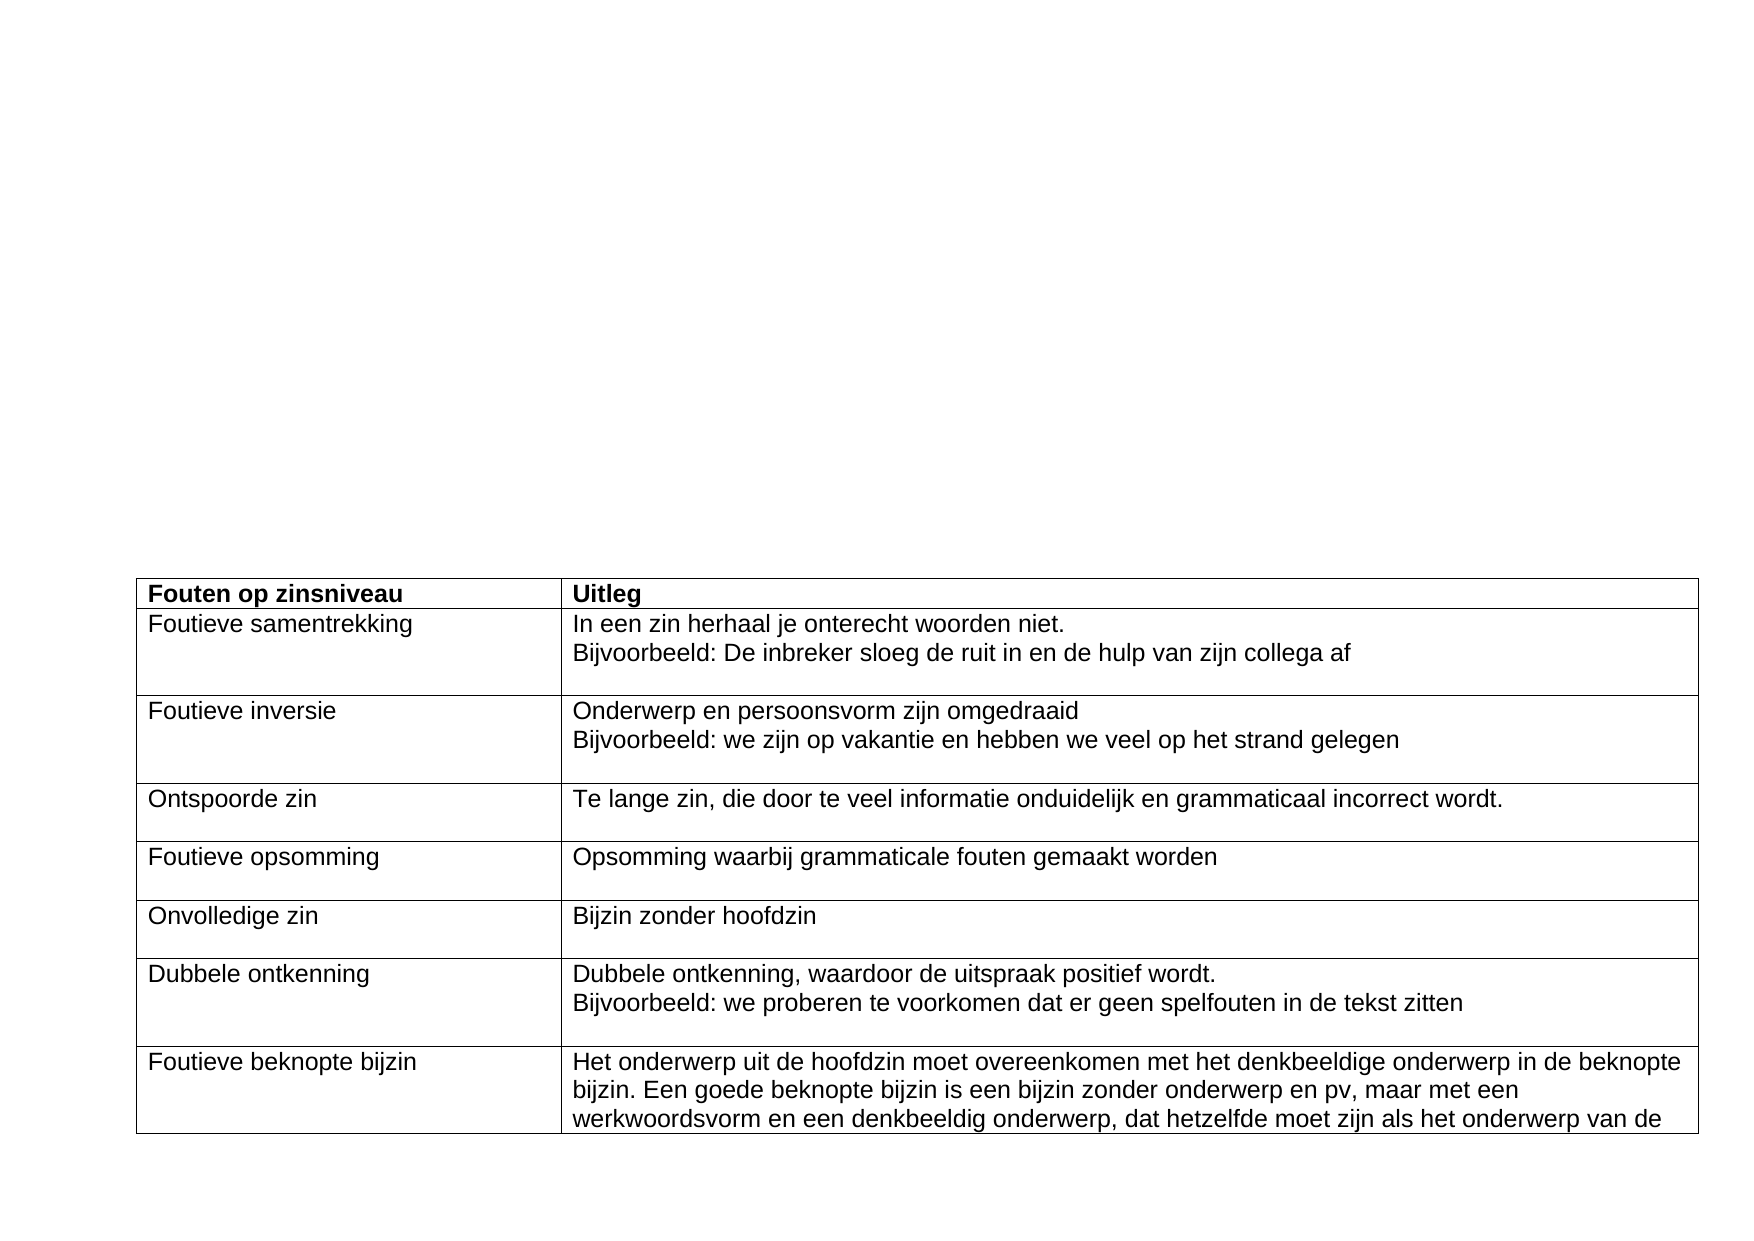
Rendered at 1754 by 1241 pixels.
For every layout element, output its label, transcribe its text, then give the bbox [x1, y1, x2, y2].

table_cell Te lange zin, die door te veel informatie onduidelijk en grammaticaal incorrect wordt. [562, 784, 1698, 841]
table_cell Foutieve samentrekking [137, 609, 561, 695]
table_cell Onvolledige zin [137, 901, 561, 958]
table_cell Ontspoorde zin [137, 784, 561, 841]
table_cell Bijzin zonder hoofdzin [562, 901, 1698, 958]
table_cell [562, 1047, 1698, 1133]
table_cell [137, 1047, 561, 1133]
table_cell Opsomming waarbij grammaticale fouten gemaakt worden [562, 842, 1698, 900]
table_cell Dubbele ontkenning, waardoor de uitspraak positief wordt. Bijvoorbeeld: we proberen te voorkomen dat er geen spelfouten in de tekst zitten [562, 959, 1698, 1046]
table_cell Dubbele ontkenning [137, 959, 561, 1046]
table_header Fouten op zinsniveau [137, 579, 561, 608]
table_cell Foutieve inversie [137, 696, 561, 783]
table_cell In een zin herhaal je onterecht woorden niet. Bijvoorbeeld: De inbreker sloeg de ruit in en de hulp van zijn collega af [562, 609, 1698, 695]
table_cell Foutieve opsomming [137, 842, 561, 900]
table_header Uitleg [562, 579, 1698, 608]
table_cell Onderwerp en persoonsvorm zijn omgedraaid Bijvoorbeeld: we zijn op vakantie en hebben we veel op het strand gelegen [562, 696, 1698, 783]
